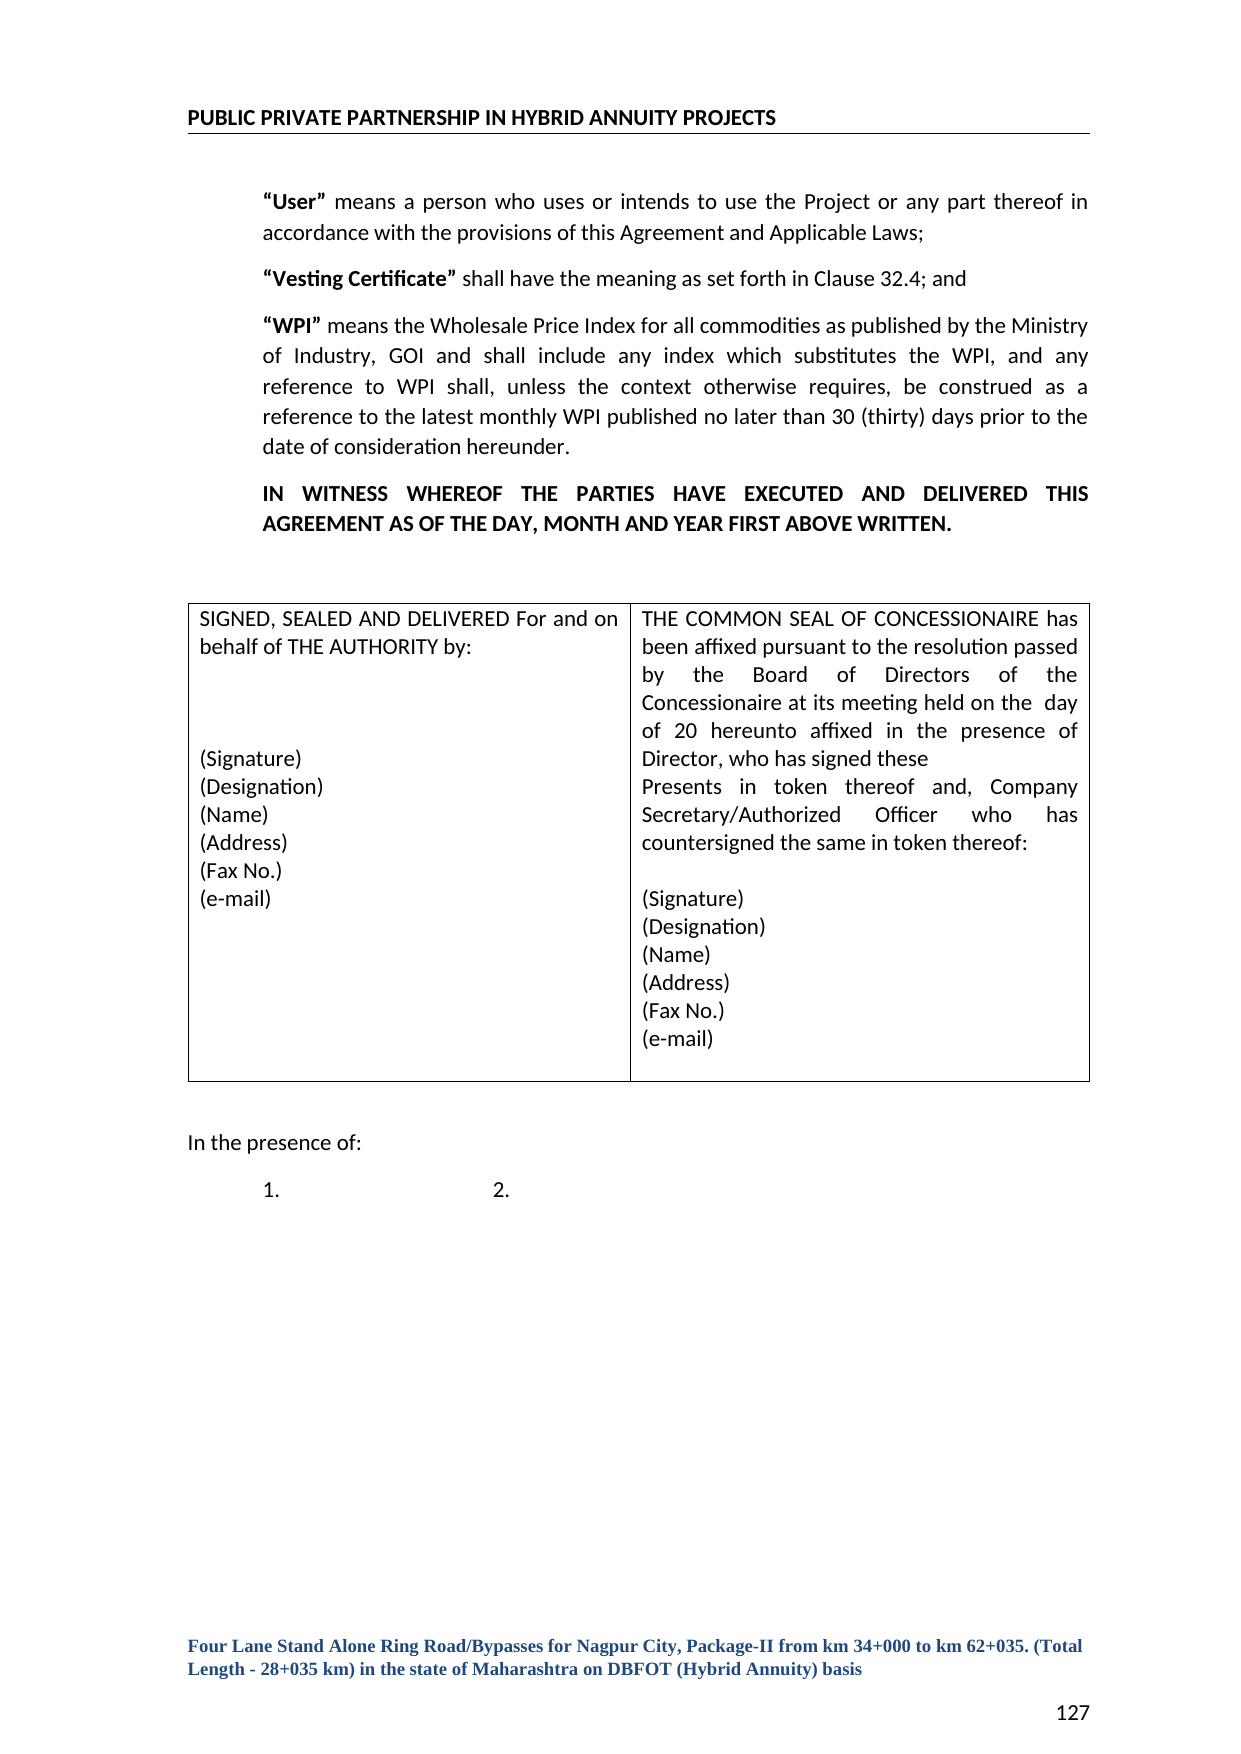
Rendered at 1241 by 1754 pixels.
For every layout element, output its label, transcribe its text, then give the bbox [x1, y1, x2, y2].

text “WPI” means the Wholesale Price Index for all commodities as published by the Ministry of Industry, GOI and shall include any index which substitutes the WPI, and any reference to WPI shall, unless the context otherwise requires, be construed as a reference to the latest monthly WPI published no later than 30 (thirty) days prior to the date of consideration hereunder. [262, 311, 1090, 460]
text In the presence of: [187, 1128, 1090, 1156]
text “User” means a person who uses or intends to use the Project or any part thereof in accordance with the provisions of this Agreement and Applicable Laws; [262, 187, 1090, 246]
table_header SIGNED, SEALED AND DELIVERED For and on behalf of THE AUTHORITY by: (Signature) (Designation) (Name) (Address) (Fax No.) (e-mail) [189, 604, 630, 1081]
table_header THE COMMON SEAL OF CONCESSIONAIRE has been affixed pursuant to the resolution passed by the Board of Directors of the Concessionaire at its meeting held on the day of 20 hereunto affixed in the presence of Director, who has signed these Presents in token thereof and, Company Secretary/Authorized Officer who has countersigned the same in token thereof: (Signature) (Designation) (Name) (Address) (Fax No.) (e-mail) [631, 604, 1089, 1081]
text IN WITNESS WHEREOF THE PARTIES HAVE EXECUTED AND DELIVERED THIS AGREEMENT AS OF THE DAY, MONTH AND YEAR FIRST ABOVE WRITTEN. [262, 479, 1090, 537]
text “Vesting Certificate” shall have the meaning as set forth in Clause 32.4; and [262, 264, 1090, 293]
list 2. [262, 1175, 1090, 1203]
